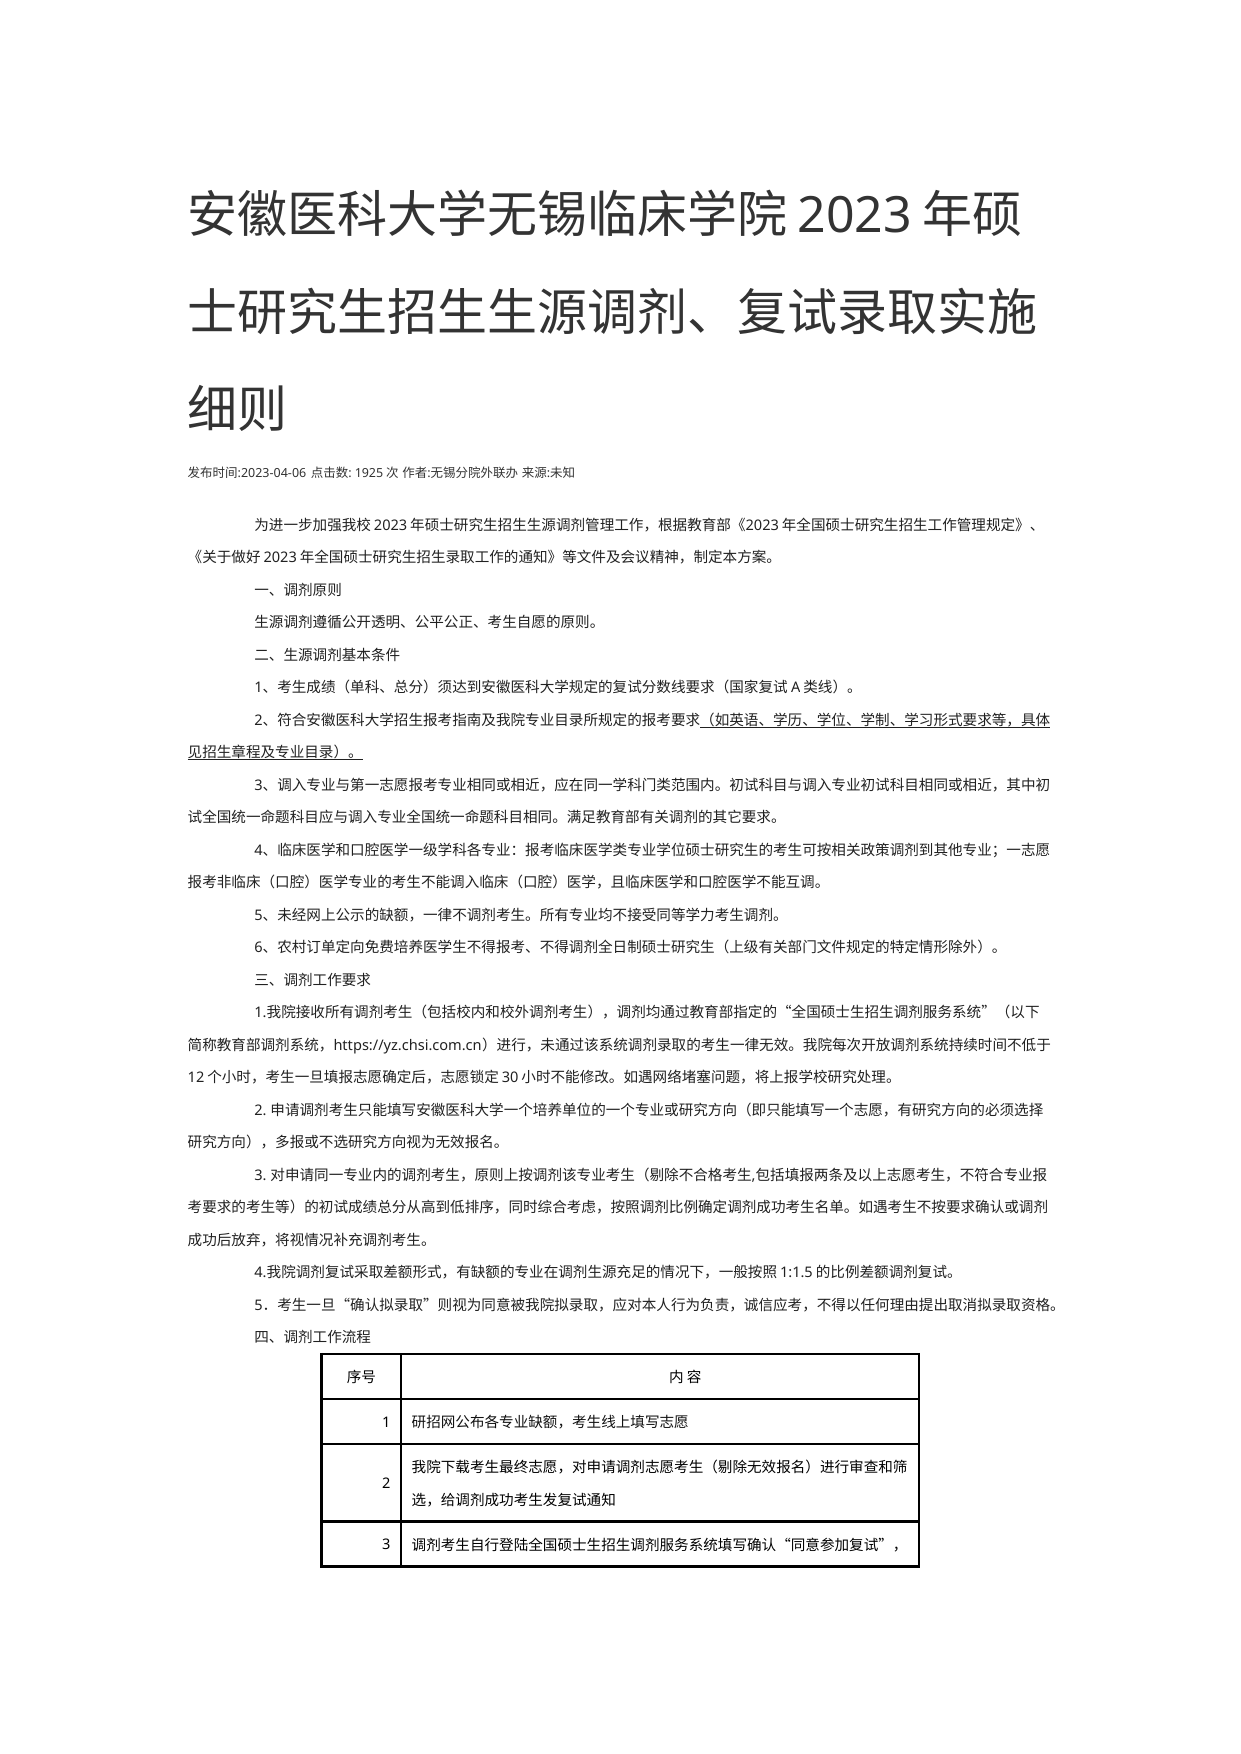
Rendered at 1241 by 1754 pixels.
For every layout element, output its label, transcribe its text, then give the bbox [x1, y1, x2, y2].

text 四、调剂工作流程 [187, 1320, 1053, 1353]
text 2、符合安徽医科大学招生报考指南及我院专业目录所规定的报考要求（如英语、学历、学位、学制、学习形式要求等，具体见招生章程及专业目录）。 [187, 703, 1053, 768]
text 生源调剂遵循公开透明、公平公正、考生自愿的原则。 [187, 605, 1053, 638]
text 5．考生一旦“确认拟录取”则视为同意被我院拟录取，应对本人行为负责，诚信应考，不得以任何理由提出取消拟录取资格。 [187, 1288, 1053, 1320]
text 三、调剂工作要求 [187, 963, 1053, 995]
text 5、未经网上公示的缺额，一律不调剂考生。所有专业均不接受同等学力考生调剂。 [187, 898, 1053, 930]
text 1.我院接收所有调剂考生（包括校内和校外调剂考生），调剂均通过教育部指定的“全国硕士生招生调剂服务系统”（以下简称教育部调剂系统，https://yz.chsi.com.cn）进行，未通过该系统调剂录取的考生一律无效。我院每次开放调剂系统持续时间不低于12个小时，考生一旦填报志愿确定后，志愿锁定30小时不能修改。如遇网络堵塞问题，将上报学校研究处理。 [187, 995, 1053, 1093]
table_cell 2 [323, 1445, 400, 1520]
text 2. 申请调剂考生只能填写安徽医科大学一个培养单位的一个专业或研究方向（即只能填写一个志愿，有研究方向的必须选择研究方向），多报或不选研究方向视为无效报名。 [187, 1093, 1053, 1158]
table_header 序号 [323, 1355, 400, 1398]
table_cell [402, 1523, 918, 1565]
text 为进一步加强我校2023年硕士研究生招生生源调剂管理工作，根据教育部《2023年全国硕士研究生招生工作管理规定》、《关于做好2023年全国硕士研究生招生录取工作的通知》等文件及会议精神，制定本方案。 [187, 508, 1053, 573]
text 发布时间:2023-04-06 点击数: 1925次 作者:无锡分院外联办 来源:未知 [187, 454, 1053, 487]
table_cell 我院下载考生最终志愿，对申请调剂志愿考生（剔除无效报名）进行审查和筛选，给调剂成功考生发复试通知 [402, 1445, 918, 1520]
text 6、农村订单定向免费培养医学生不得报考、不得调剂全日制硕士研究生（上级有关部门文件规定的特定情形除外）。 [187, 930, 1053, 963]
table_cell 1 [323, 1400, 400, 1443]
text 4、临床医学和口腔医学一级学科各专业：报考临床医学类专业学位硕士研究生的考生可按相关政策调剂到其他专业；一志愿报考非临床（口腔）医学专业的考生不能调入临床（口腔）医学，且临床医学和口腔医学不能互调。 [187, 833, 1053, 898]
subtitle 安徽医科大学无锡临床学院2023年硕士研究生招生生源调剂、复试录取实施细则 [187, 162, 1053, 454]
text 一、调剂原则 [187, 573, 1053, 605]
text 4.我院调剂复试采取差额形式，有缺额的专业在调剂生源充足的情况下，一般按照1:1.5的比例差额调剂复试。 [187, 1255, 1053, 1288]
text 3. 对申请同一专业内的调剂考生，原则上按调剂该专业考生（剔除不合格考生,包括填报两条及以上志愿考生，不符合专业报考要求的考生等）的初试成绩总分从高到低排序，同时综合考虑，按照调剂比例确定调剂成功考生名单。如遇考生不按要求确认或调剂成功后放弃，将视情况补充调剂考生。 [187, 1158, 1053, 1255]
text 1、考生成绩（单科、总分）须达到安徽医科大学规定的复试分数线要求（国家复试 A类线）。 [187, 670, 1053, 703]
table_cell 研招网公布各专业缺额，考生线上填写志愿 [402, 1400, 918, 1443]
table_cell 3 [323, 1523, 400, 1565]
table_header 内 容 [402, 1355, 918, 1398]
text 3、调入专业与第一志愿报考专业相同或相近，应在同一学科门类范围内。初试科目与调入专业初试科目相同或相近，其中初试全国统一命题科目应与调入专业全国统一命题科目相同。满足教育部有关调剂的其它要求。 [187, 768, 1053, 833]
text 二、生源调剂基本条件 [187, 638, 1053, 670]
